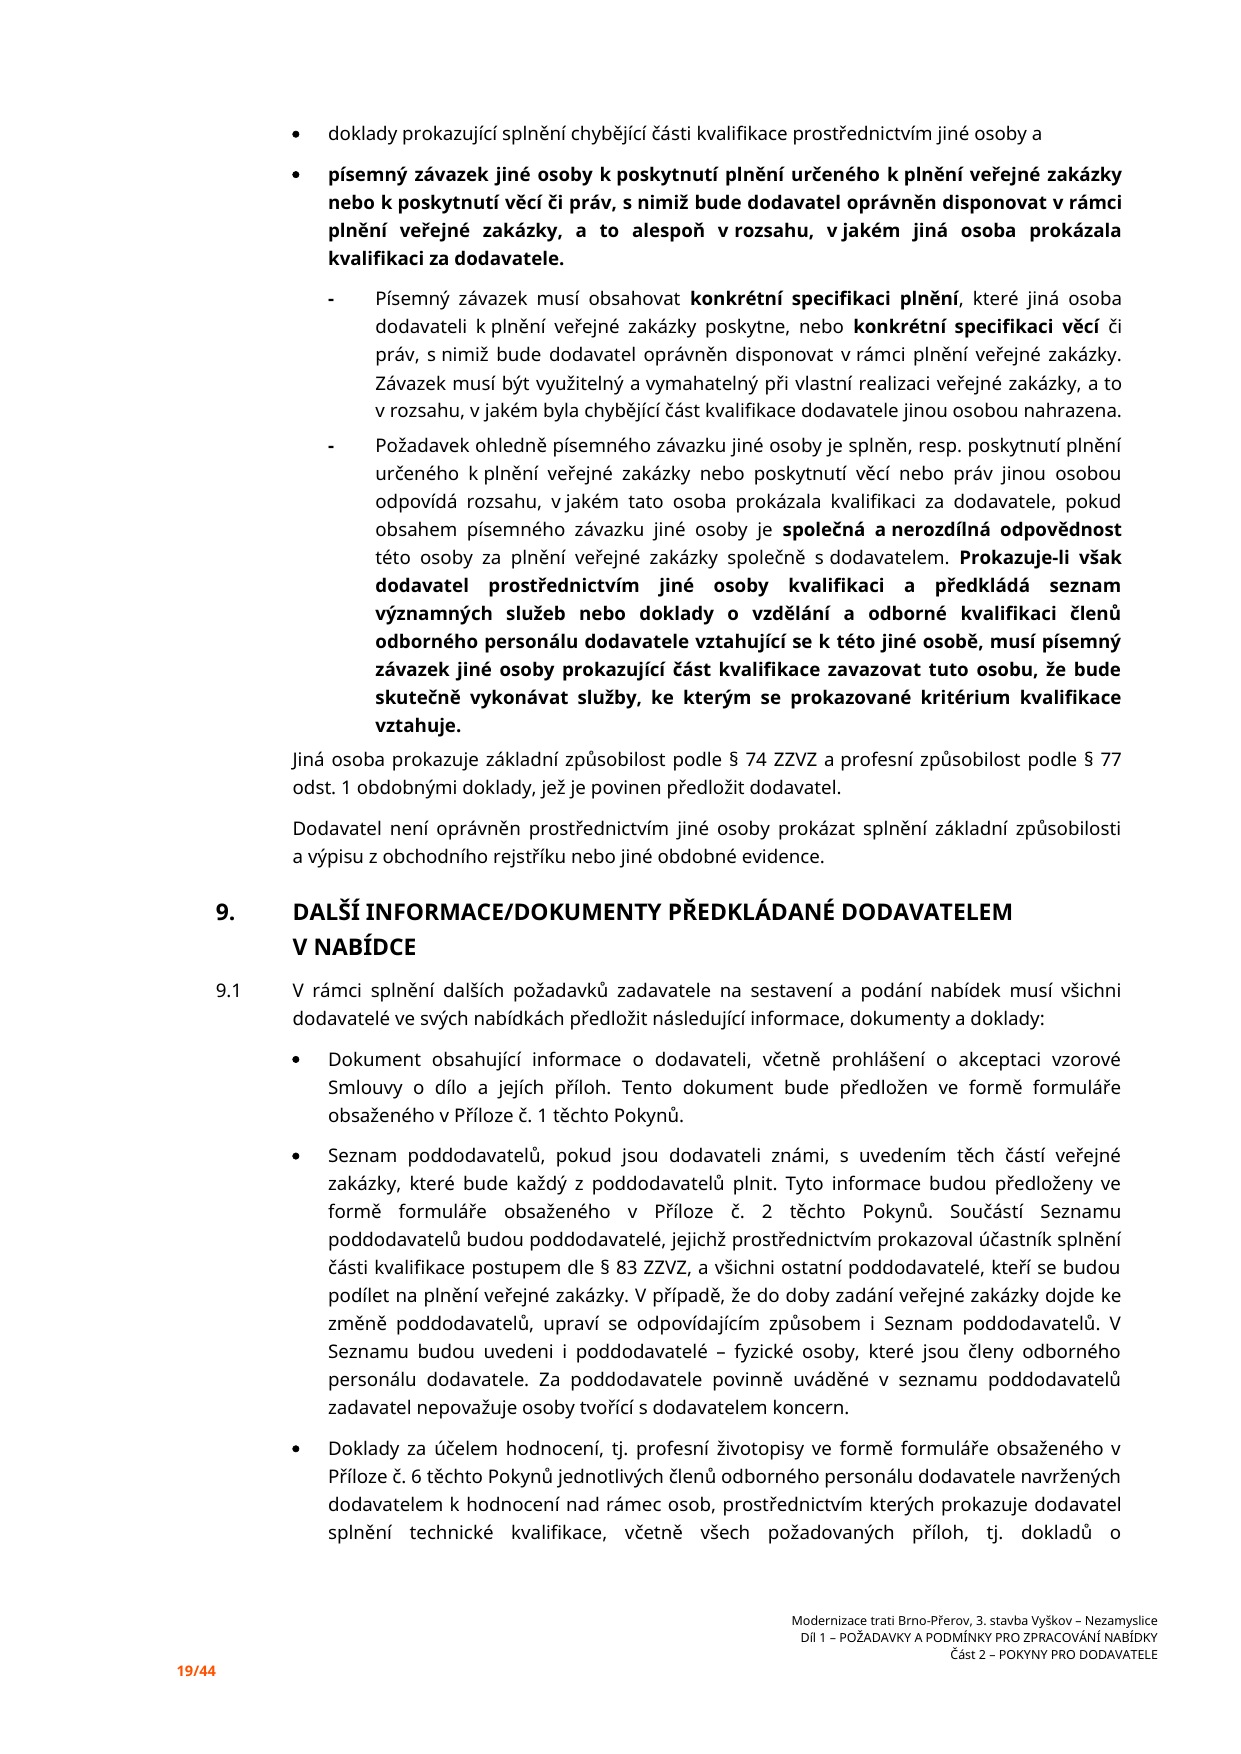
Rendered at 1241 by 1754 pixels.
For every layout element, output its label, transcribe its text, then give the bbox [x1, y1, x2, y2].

text doklady prokazující splnění chybějící části kvalifikace prostřednictvím jiné osoby a [292, 121, 1122, 146]
text Jiná osoba prokazuje základní způsobilost podle § 74 ZZVZ a profesní způsobilost podle § 77 odst. 1 obdobnými doklady, jež je povinen předložit dodavatel. [292, 747, 1122, 800]
text Dodavatel není oprávněn prostřednictvím jiné osoby prokázat splnění základní způsobilosti a výpisu z obchodního rejstříku nebo jiné obdobné evidence. [292, 815, 1122, 869]
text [292, 1435, 1122, 1545]
text V rámci splnění dalších požadavků zadavatele na sestavení a podání nabídek musí všichni dodavatelé ve svých nabídkách předložit následující informace, dokumenty a doklady: [216, 977, 1122, 1031]
text Písemný závazek musí obsahovat konkrétní specifikaci plnění, které jiná osoba dodavateli k plnění veřejné zakázky poskytne, nebo konkrétní specifikaci věcí či práv, s nimiž bude dodavatel oprávněn disponovat v rámci plnění veřejné zakázky. Závazek musí být využitelný a vymahatelný při vlastní realizaci veřejné zakázky, a to v rozsahu, v jakém byla chybějící část kvalifikace dodavatele jinou osobou nahrazena. [328, 286, 1122, 423]
text Požadavek ohledně písemného závazku jiné osoby je splněn, resp. poskytnutí plnění určeného k plnění veřejné zakázky nebo poskytnutí věcí nebo práv jinou osobou odpovídá rozsahu, v jakém tato osoba prokázala kvalifikaci za dodavatele, pokud obsahem písemného závazku jiné osoby je společná a nerozdílná odpovědnost této osoby za plnění veřejné zakázky společně s dodavatelem. Prokazuje-li však dodavatel prostřednictvím jiné osoby kvalifikaci a předkládá seznam významných služeb nebo doklady o vzdělání a odborné kvalifikaci členů odborného personálu dodavatele vztahující se k této jiné osobě, musí písemný závazek jiné osoby prokazující část kvalifikace zavazovat tuto osobu, že bude skutečně vykonávat služby, ke kterým se prokazované kritérium kvalifikace vztahuje. [328, 432, 1122, 738]
text DALŠÍ INFORMACE/DOKUMENTY PŘEDKLÁDANÉ DODAVATELEM v NABÍDCE [216, 896, 1122, 962]
text Seznam poddodavatelů, pokud jsou dodavateli známi, s uvedením těch částí veřejné zakázky, které bude každý z poddodavatelů plnit. Tyto informace budou předloženy ve formě formuláře obsaženého v Příloze č. 2 těchto Pokynů. Součástí Seznamu poddodavatelů budou poddodavatelé, jejichž prostřednictvím prokazoval účastník splnění části kvalifikace postupem dle § 83 ZZVZ, a všichni ostatní poddodavatelé, kteří se budou podílet na plnění veřejné zakázky. V případě, že do doby zadání veřejné zakázky dojde ke změně poddodavatelů, upraví se odpovídajícím způsobem i Seznam poddodavatelů. V Seznamu budou uvedeni i poddodavatelé – fyzické osoby, které jsou členy odborného personálu dodavatele. Za poddodavatele povinně uváděné v seznamu poddodavatelů zadavatel nepovažuje osoby tvořící s dodavatelem koncern. [292, 1142, 1122, 1420]
text Dokument obsahující informace o dodavateli, včetně prohlášení o akceptaci vzorové Smlouvy o dílo a jejích příloh. Tento dokument bude předložen ve formě formuláře obsaženého v Příloze č. 1 těchto Pokynů. [292, 1046, 1122, 1127]
text písemný závazek jiné osoby k poskytnutí plnění určeného k plnění veřejné zakázky nebo k poskytnutí věcí či práv, s nimiž bude dodavatel oprávněn disponovat v rámci plnění veřejné zakázky, a to alespoň v rozsahu, v jakém jiná osoba prokázala kvalifikaci za dodavatele. [292, 161, 1122, 271]
